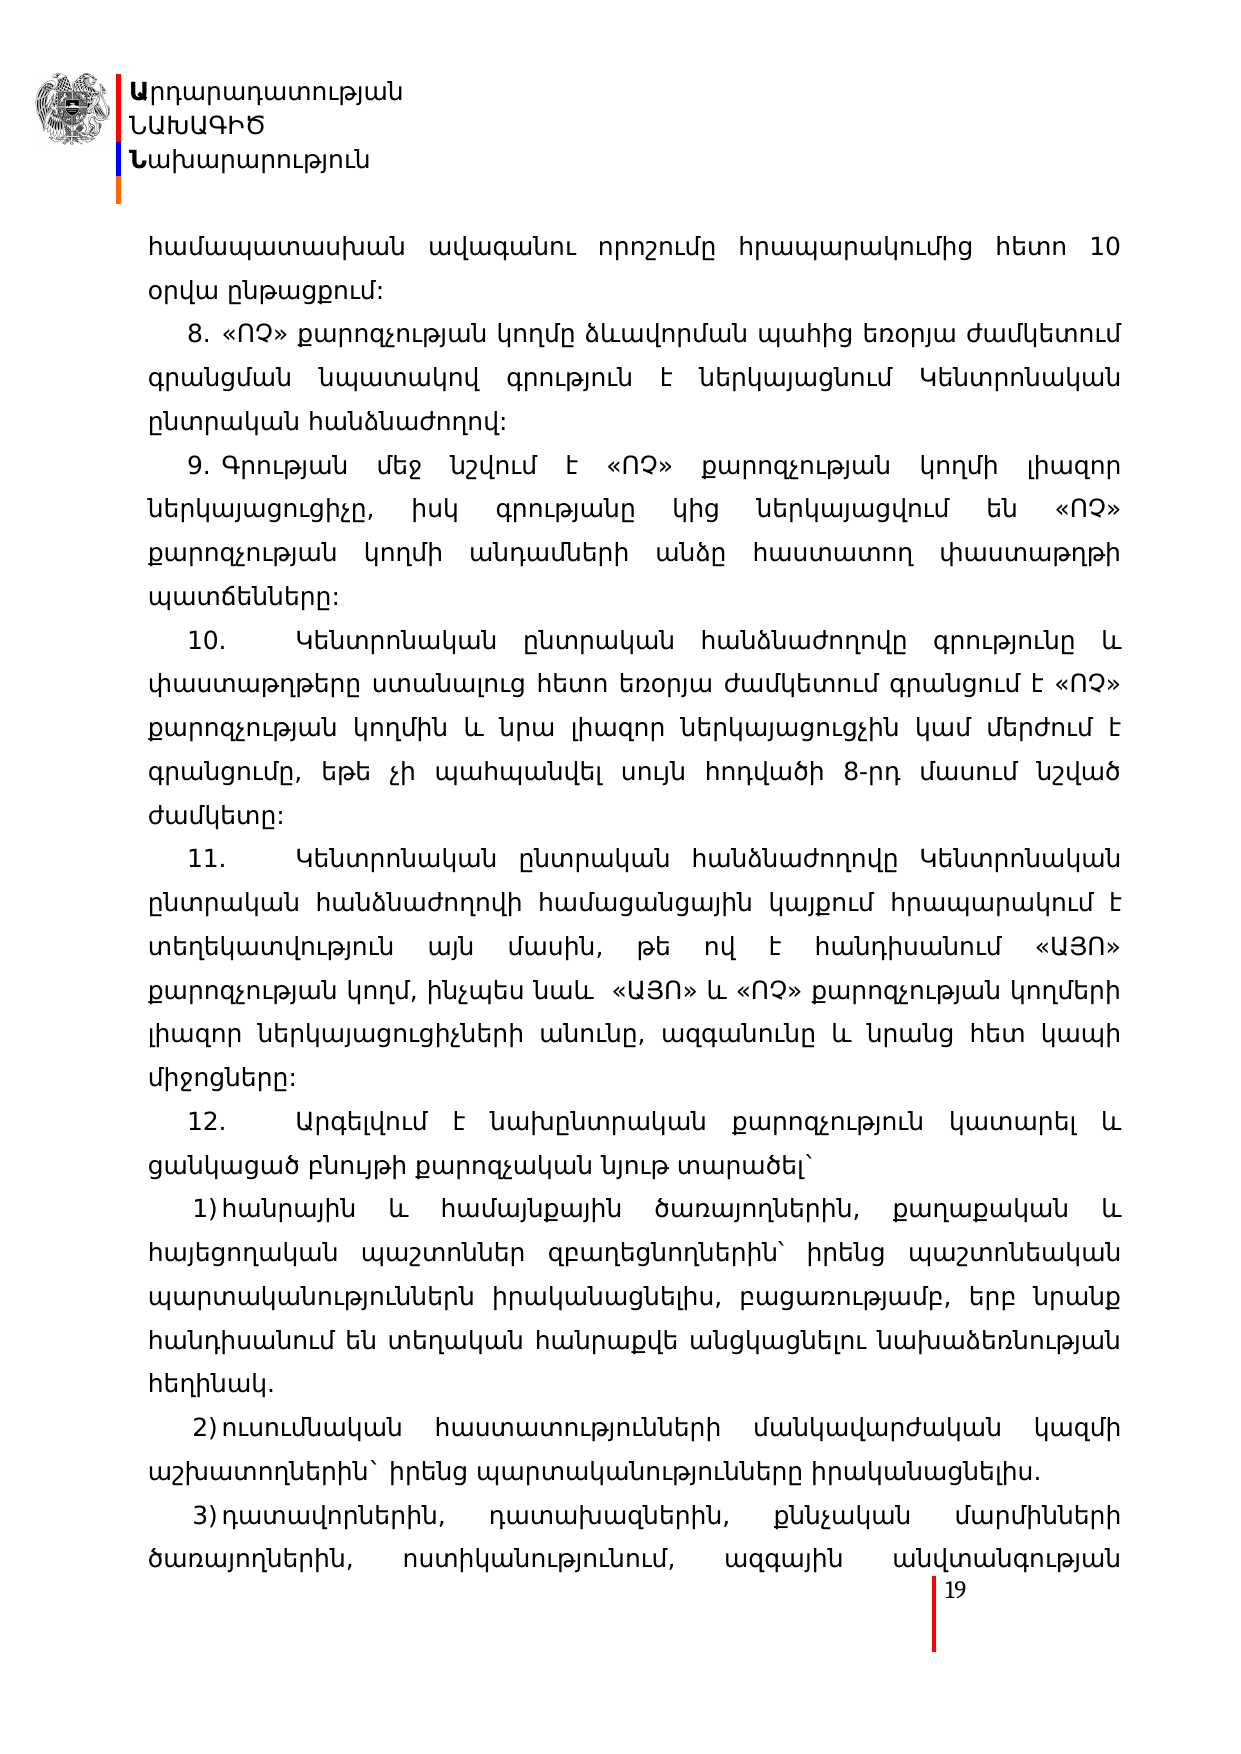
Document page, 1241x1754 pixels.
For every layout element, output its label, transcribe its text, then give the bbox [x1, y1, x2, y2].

list Կենտրոնական ընտրական հանձնաժողովը գրությունը և փաստաթղթերը ստանալուց հետո եռօրյա ժամկետում գրանցում է «ՈՉ» քարոզչության կողմին և նրա լիազոր ներկայացուցչին կամ մերժում է գրանցումը, եթե չի պահպանվել սույն հոդվածի 8-րդ մասում նշված ժամկետը: [148, 626, 1122, 830]
list Գրության մեջ նշվում է «ՈՉ» քարոզչության կողմի լիազոր ներկայացուցիչը, իսկ գրությանը կից ներկայացվում են «ՈՉ» քարոզչության կողմի անդամների անձը հաստատող փաստաթղթի պատճենները: [148, 451, 1122, 611]
list հանրային և համայնքային ծառայողներին, քաղաքական և հայեցողական պաշտոններ զբաղեցնողներին՝ իրենց պաշտոնեական պարտականություններն իրականացնելիս, բացառությամբ, երբ նրանք հանդիսանում են տեղական հանրաքվե անցկացնելու նախաձեռնության հեղինակ. [148, 1194, 1122, 1399]
list Կենտրոնական ընտրական հանձնաժողովը Կենտրոնական ընտրական հանձնաժողովի համացանցային կայքում հրապարակում է տեղեկատվություն այն մասին, թե ով է հանդիսանում «ԱՅՈ» քարոզչության կողմ, ինչպես նաև «ԱՅՈ» և «ՈՉ» քարոզչության կողմերի լիազոր ներկայացուցիչների անունը, ազգանունը և նրանց հետ կապի միջոցները: [148, 844, 1122, 1092]
list ուսումնական հաստատությունների մանկավարժական կազմի աշխատողներին` իրենց պարտականությունները իրականացնելիս. [148, 1413, 1122, 1486]
list Արգելվում է նախընտրական քարոզչություն կատարել և ցանկացած բնույթի քարոզչական նյութ տարածել` [148, 1107, 1122, 1180]
picture [35, 72, 110, 145]
list «ՈՉ» քարոզչության կողմը ձևավորման պահից եռօրյա ժամկետում գրանցման նպատակով գրություն է ներկայացնում Կենտրոնական ընտրական հանձնաժողով: [148, 319, 1122, 436]
